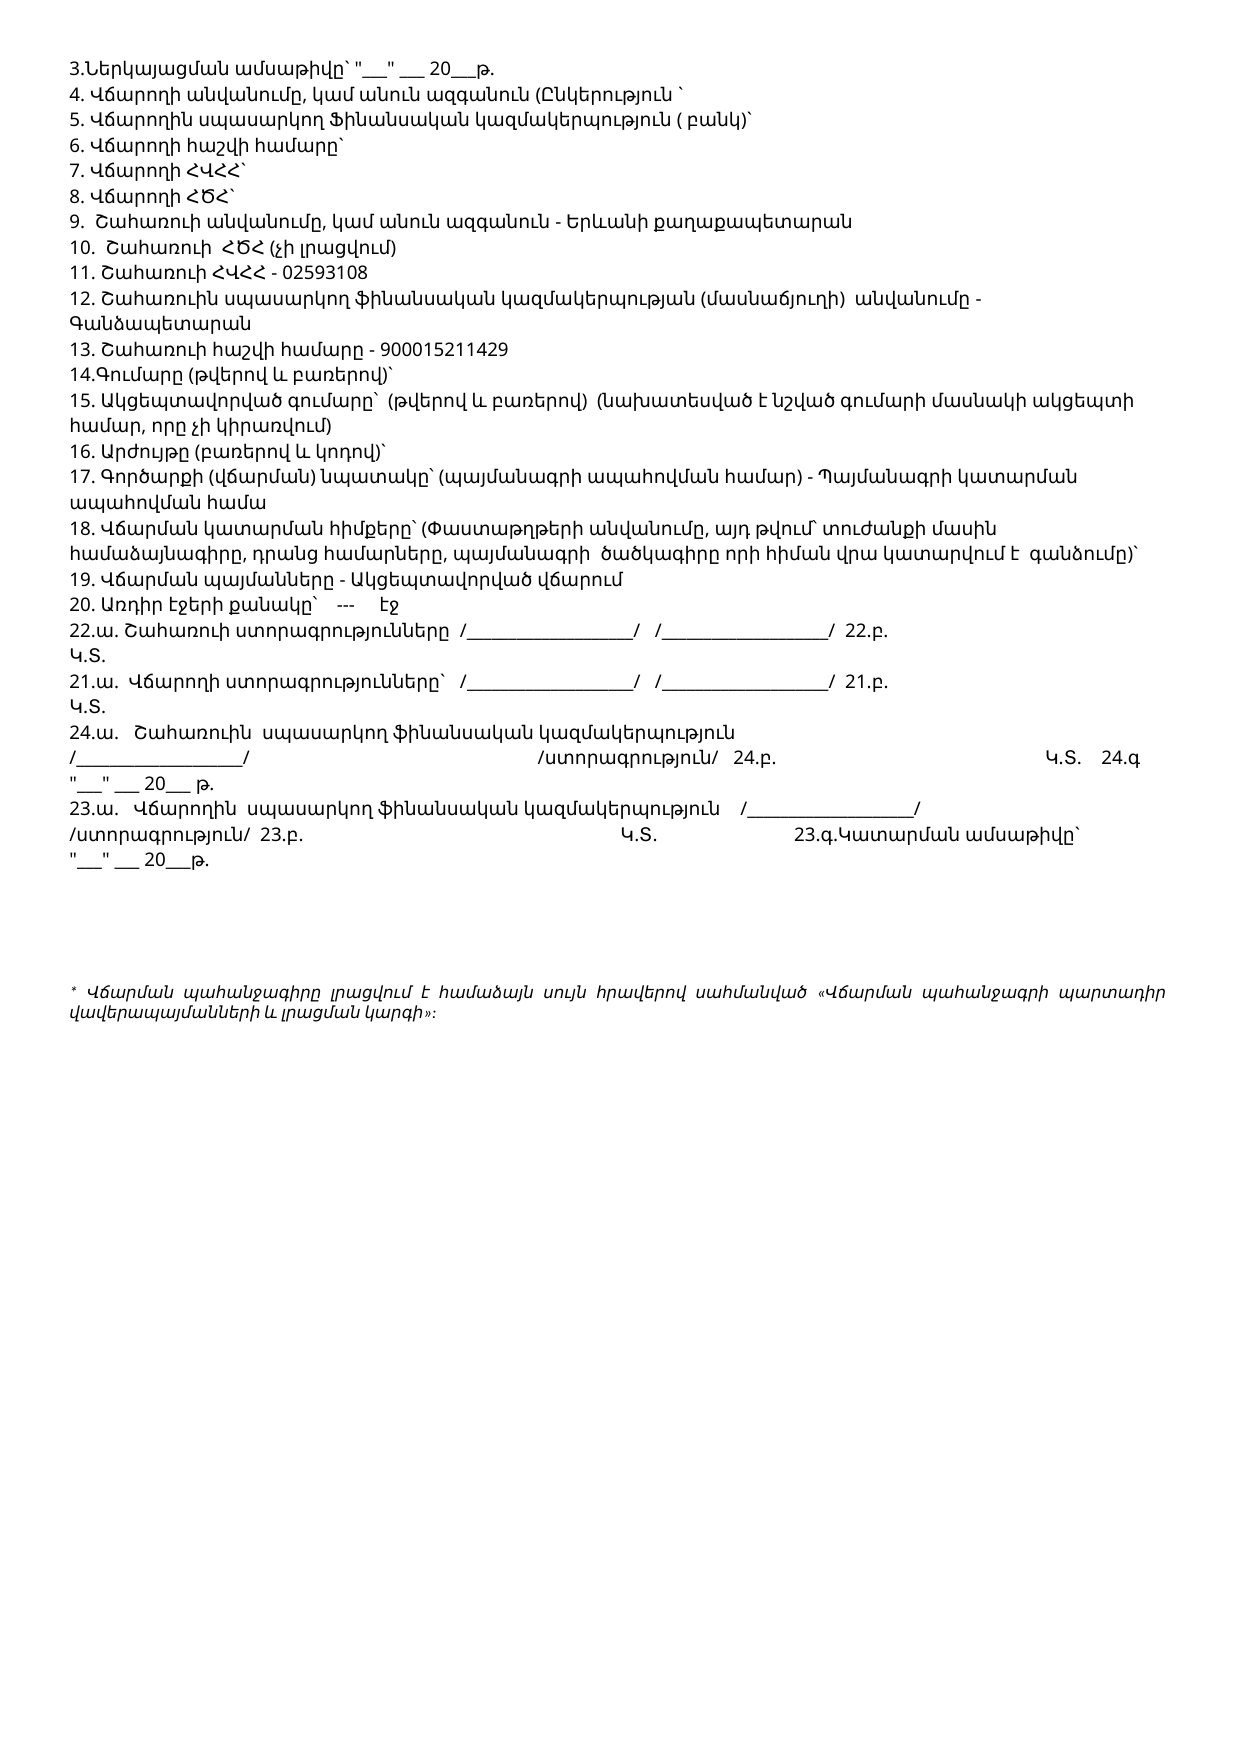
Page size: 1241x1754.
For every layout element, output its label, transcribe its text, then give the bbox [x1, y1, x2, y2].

text * Վճարման պահանջագիրը լրացվում է համաձայն սույն հրավերով սահմանված «Վճարման պահանջագրի պարտադիր վավերապայմանների և լրացման կարգի»: [69, 982, 1167, 1023]
